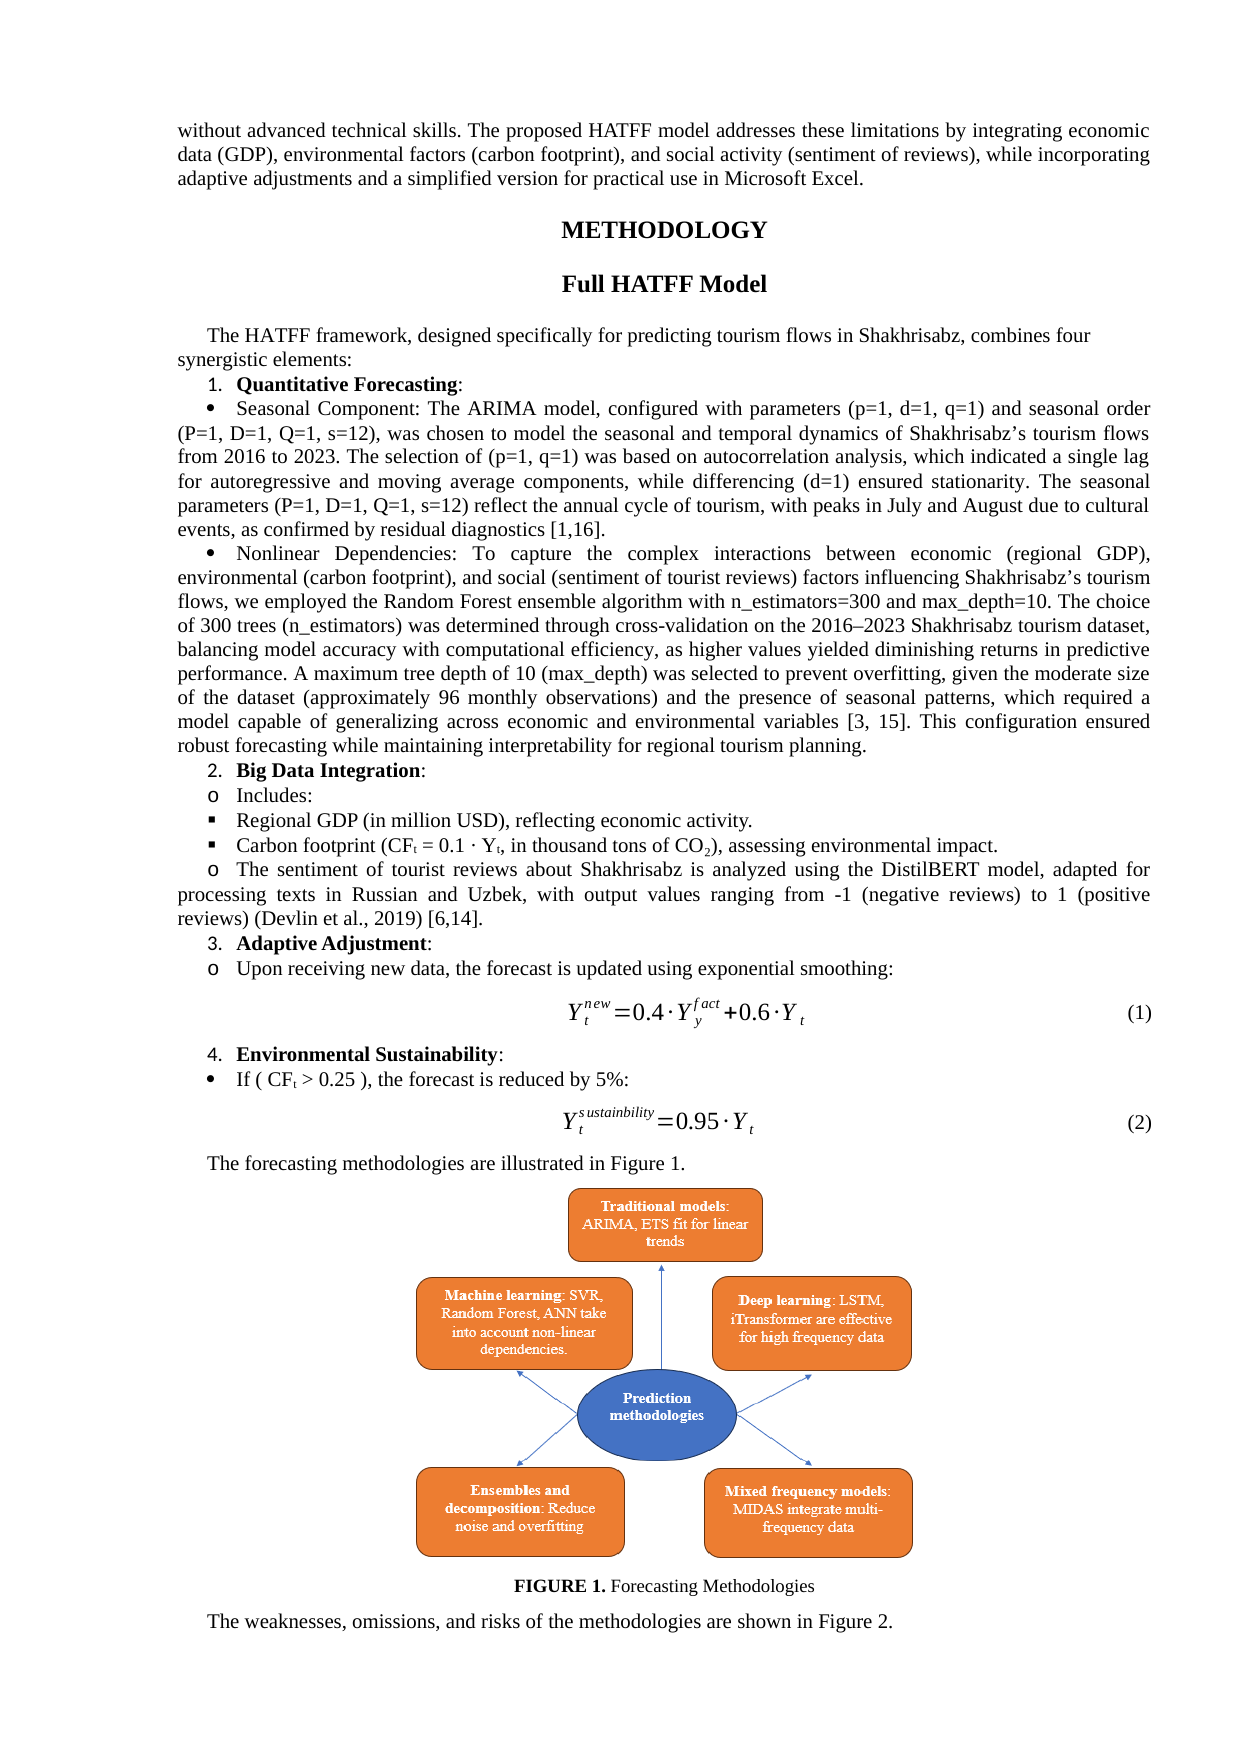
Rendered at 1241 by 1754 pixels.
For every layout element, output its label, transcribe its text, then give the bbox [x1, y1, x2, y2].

list Adaptive Adjustment: [177, 930, 1152, 956]
text Full HATFF Model [177, 269, 1152, 298]
text (1) [177, 994, 1152, 1029]
list Carbon footprint (CFt = 0.1 · Yt, in thousand tons of CO₂), assessing environmental impact. [177, 832, 1152, 857]
text FIGURE 1. Forecasting Methodologies [177, 1575, 1152, 1596]
text METHODOLOGY [177, 215, 1152, 244]
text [177, 118, 1152, 190]
list If ( CFt > 0.25 ), the forecast is reduced by 5%: [177, 1067, 1152, 1091]
text (2) [177, 1103, 1152, 1138]
list Upon receiving new data, the forecast is updated using exponential smoothing: [177, 956, 1152, 982]
list Big Data Integration: [177, 757, 1152, 783]
text The weaknesses, omissions, and risks of the methodologies are shown in Figure 2. [177, 1609, 1152, 1633]
list Environmental Sustainability: [177, 1041, 1152, 1067]
list Seasonal Component: The ARIMA model, configured with parameters (p=1, d=1, q=1) and seasonal order (P=1, D=1, Q=1, s=12), was chosen to model the seasonal and temporal dynamics of Shakhrisabz’s tourism flows from 2016 to 2023. The selection of (p=1, q=1) was based on autocorrelation analysis, which indicated a single lag for autoregressive and moving average components, while differencing (d=1) ensured stationarity. The seasonal parameters (P=1, D=1, Q=1, s=12) reflect the annual cycle of tourism, with peaks in July and August due to cultural events, as confirmed by residual diagnostics [1,16]. [177, 396, 1152, 541]
text The HATFF framework, designed specifically for predicting tourism flows in Shakhrisabz, combines four synergistic elements: [177, 323, 1152, 371]
list Regional GDP (in million USD), reflecting economic activity. [177, 808, 1152, 832]
text The forecasting methodologies are illustrated in Figure 1. [177, 1151, 1152, 1175]
list Quantitative Forecasting: [177, 371, 1152, 396]
picture [405, 1175, 924, 1575]
list Includes: [177, 783, 1152, 808]
list The sentiment of tourist reviews about Shakhrisabz is analyzed using the DistilBERT model, adapted for processing texts in Russian and Uzbek, with output values ranging from -1 (negative reviews) to 1 (positive reviews) (Devlin et al., 2019) [6,14]. [177, 857, 1152, 930]
list Nonlinear Dependencies: To capture the complex interactions between economic (regional GDP), environmental (carbon footprint), and social (sentiment of tourist reviews) factors influencing Shakhrisabz’s tourism flows, we employed the Random Forest ensemble algorithm with n_estimators=300 and max_depth=10. The choice of 300 trees (n_estimators) was determined through cross-validation on the 2016–2023 Shakhrisabz tourism dataset, balancing model accuracy with computational efficiency, as higher values yielded diminishing returns in predictive performance. A maximum tree depth of 10 (max_depth) was selected to prevent overfitting, given the moderate size of the dataset (approximately 96 monthly observations) and the presence of seasonal patterns, which required a model capable of generalizing across economic and environmental variables [3, 15]. This configuration ensured robust forecasting while maintaining interpretability for regional tourism planning. [177, 541, 1152, 757]
